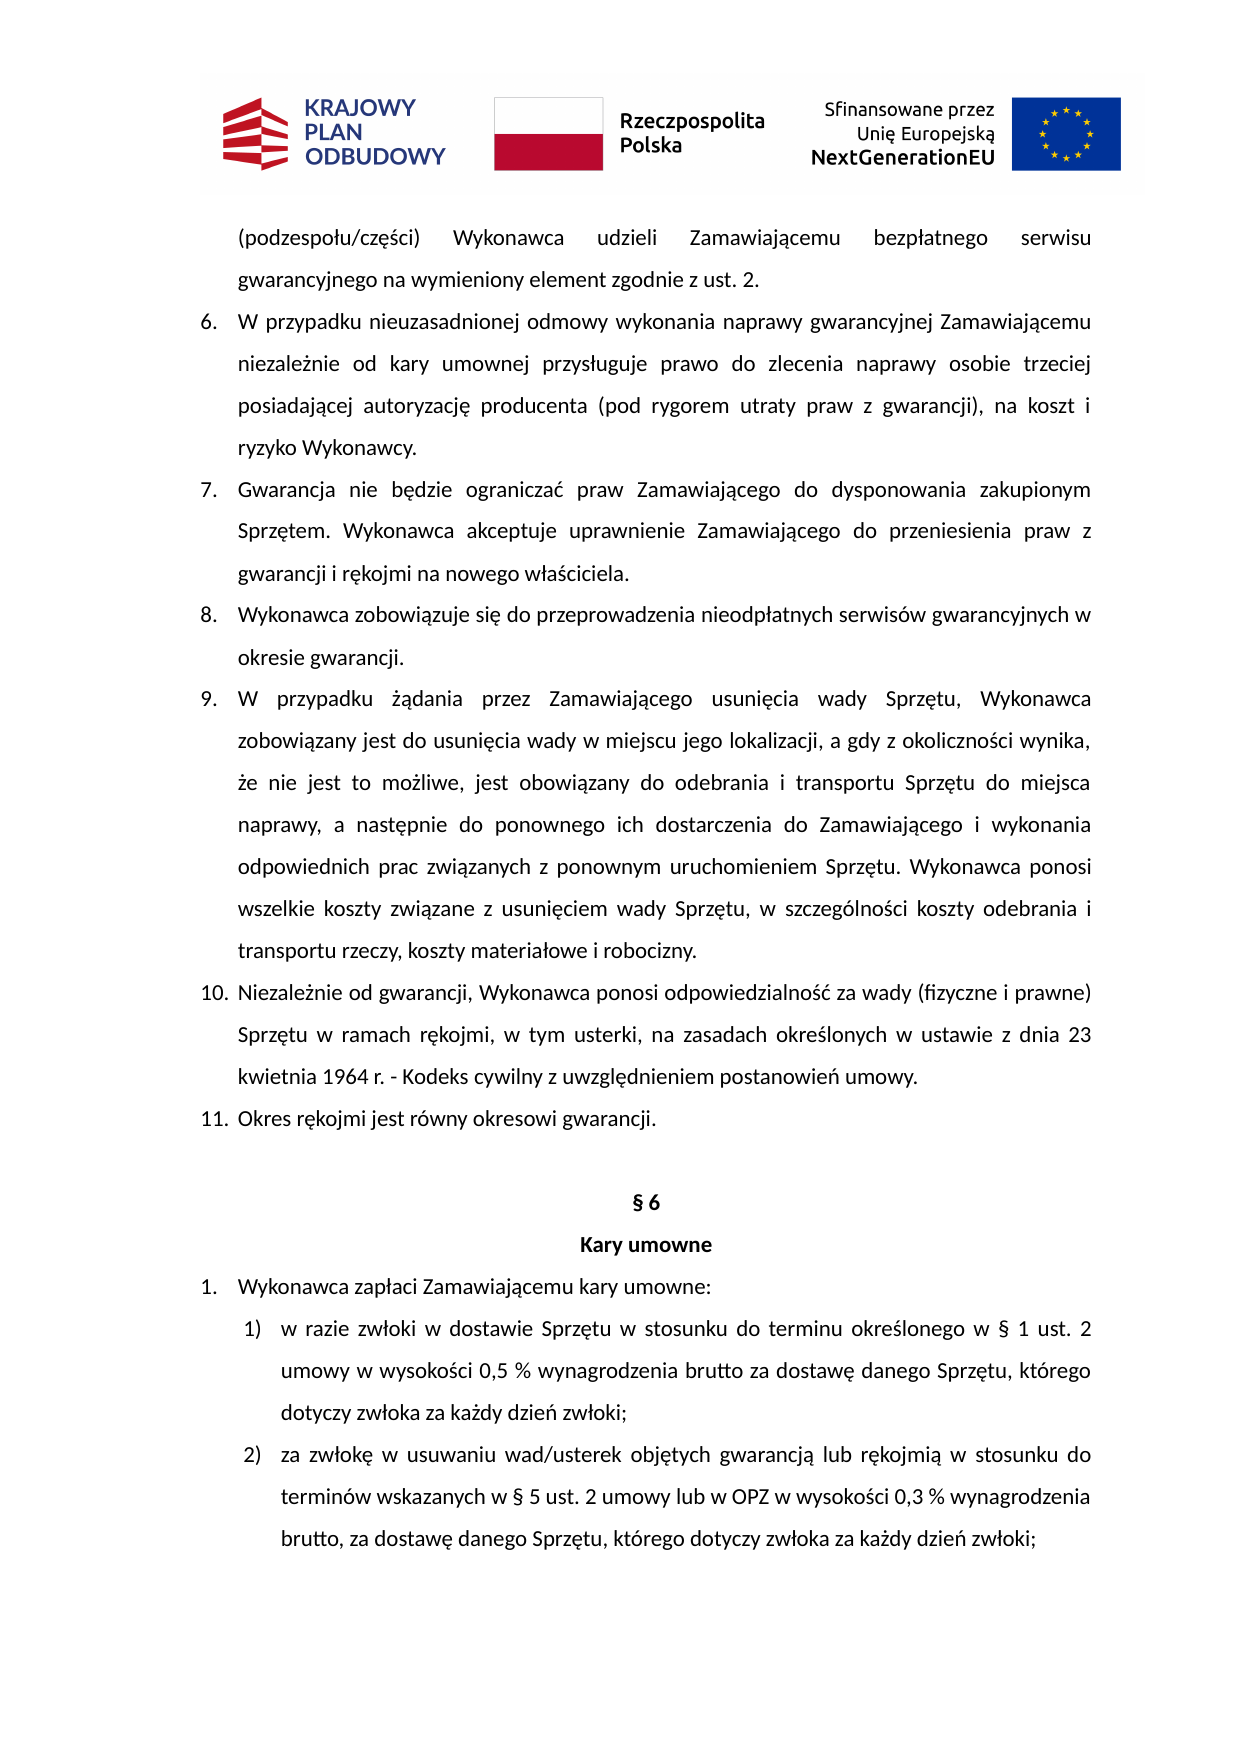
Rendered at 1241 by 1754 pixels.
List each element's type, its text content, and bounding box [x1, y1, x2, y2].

list za zwłokę w usuwaniu wad/usterek objętych gwarancją lub rękojmią w stosunku do terminów wskazanych w § 5 ust. 2 umowy lub w OPZ w wysokości 0,3 % wynagrodzenia brutto, za dostawę danego Sprzętu, którego dotyczy zwłoka za każdy dzień zwłoki; [243, 1440, 1093, 1552]
list Wykonawca zapłaci Zamawiającemu kary umowne: [200, 1272, 1093, 1300]
list Gwarancja nie będzie ograniczać praw Zamawiającego do dysponowania zakupionym Sprzętem. Wykonawca akceptuje uprawnienie Zamawiającego do przeniesienia praw z gwarancji i rękojmi na nowego właściciela. [200, 475, 1093, 587]
list Okres rękojmi jest równy okresowi gwarancji. [200, 1104, 1093, 1132]
list Wykonawca zobowiązuje się do przeprowadzenia nieodpłatnych serwisów gwarancyjnych w okresie gwarancji. [200, 601, 1093, 671]
list W przypadku nieuzasadnionej odmowy wykonania naprawy gwarancyjnej Zamawiającemu niezależnie od kary umownej przysługuje prawo do zlecenia naprawy osobie trzeciej posiadającej autoryzację producenta (pod rygorem utraty praw z gwarancji), na koszt i ryzyko Wykonawcy. [200, 307, 1093, 461]
picture [199, 73, 1145, 195]
list w razie zwłoki w dostawie Sprzętu w stosunku do terminu określonego w § 1 ust. 2 umowy w wysokości 0,5 % wynagrodzenia brutto za dostawę danego Sprzętu, którego dotyczy zwłoka za każdy dzień zwłoki; [243, 1314, 1093, 1426]
list W przypadku żądania przez Zamawiającego usunięcia wady Sprzętu, Wykonawca zobowiązany jest do usunięcia wady w miejscu jego lokalizacji, a gdy z okoliczności wynika, że nie jest to możliwe, jest obowiązany do odebrania i transportu Sprzętu do miejsca naprawy, a następnie do ponownego ich dostarczenia do Zamawiającego i wykonania odpowiednich prac związanych z ponownym uruchomieniem Sprzętu. Wykonawca ponosi wszelkie koszty związane z usunięciem wady Sprzętu, w szczególności koszty odebrania i transportu rzeczy, koszty materiałowe i robocizny. [200, 684, 1093, 964]
text Kary umowne [199, 1230, 1093, 1258]
text § 6 [199, 1188, 1093, 1216]
list Niezależnie od gwarancji, Wykonawca ponosi odpowiedzialność za wady (fizyczne i prawne) Sprzętu w ramach rękojmi, w tym usterki, na zasadach określonych w ustawie z dnia 23 kwietnia 1964 r. - Kodeks cywilny z uwzględnieniem postanowień umowy. [200, 978, 1093, 1090]
